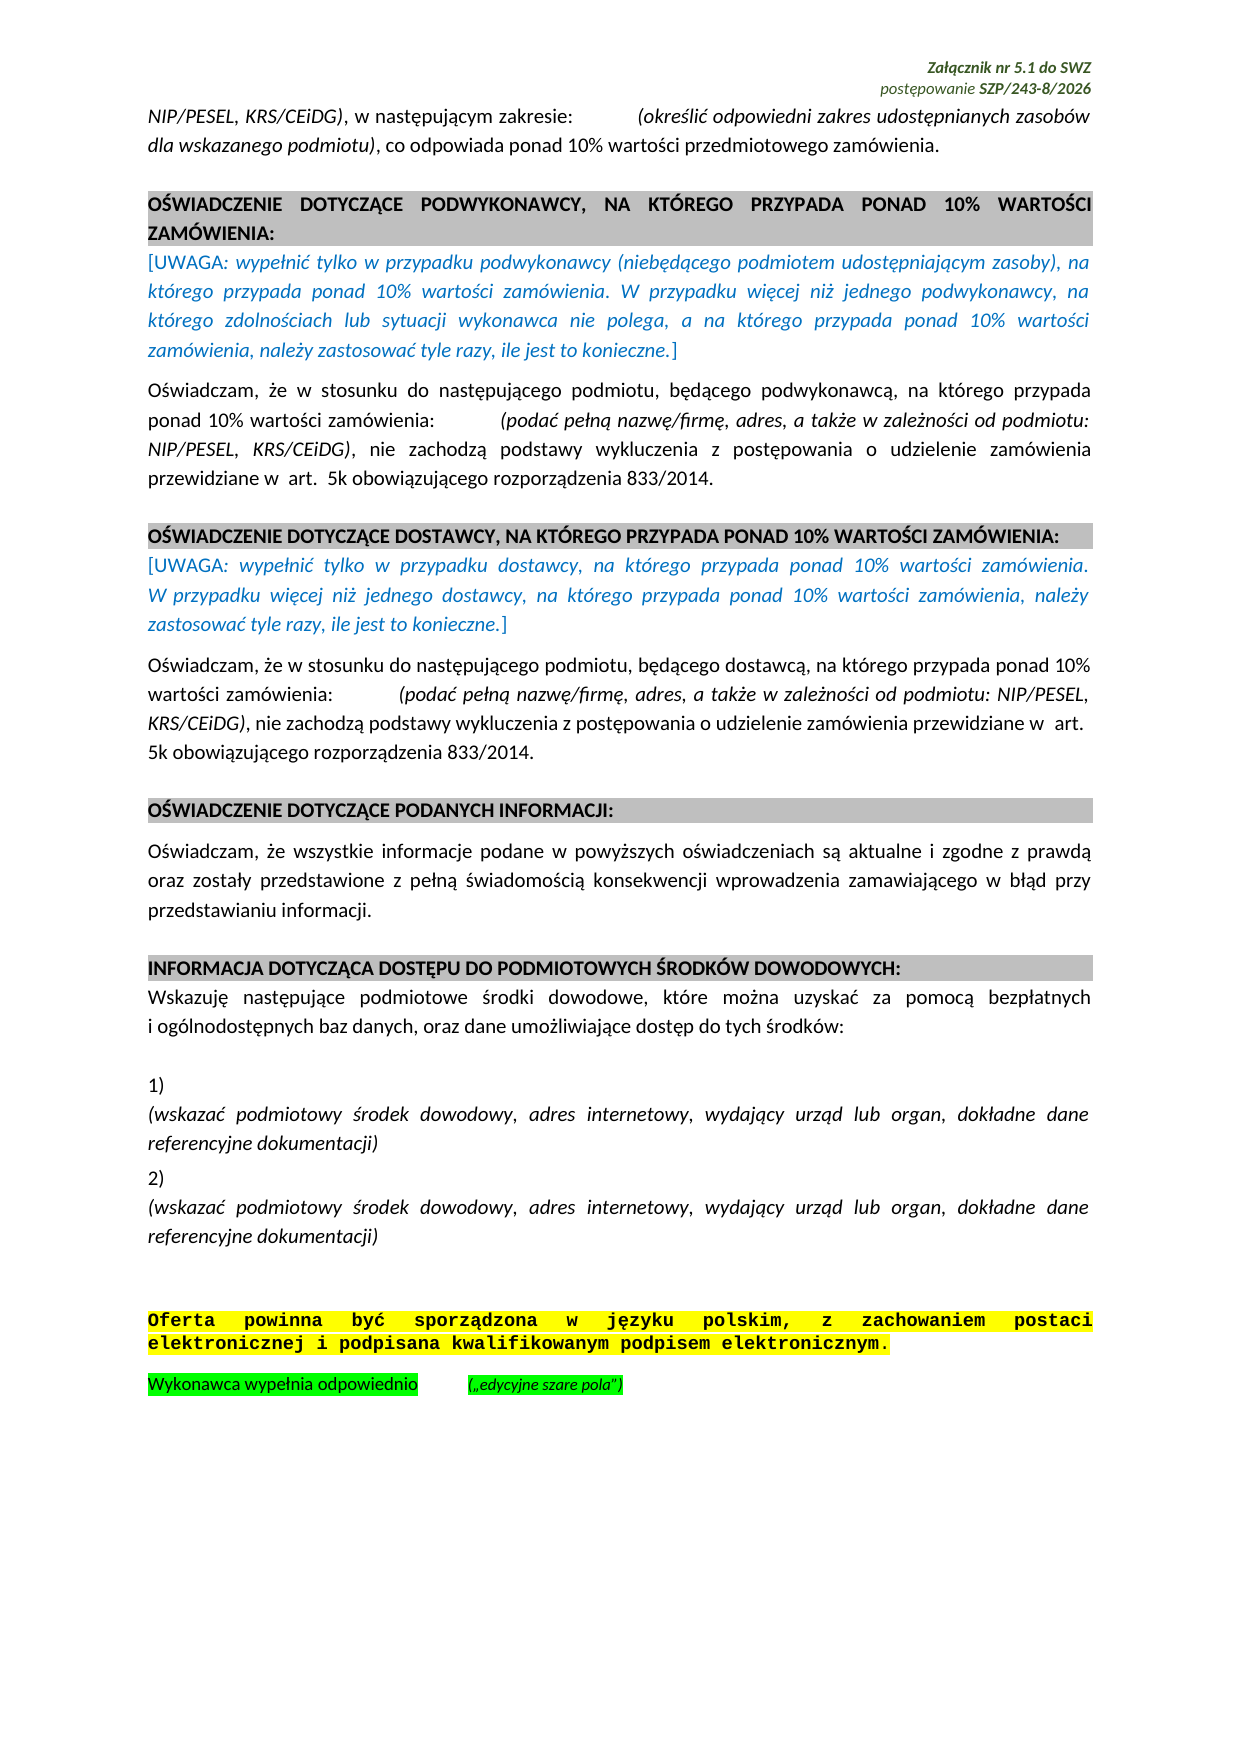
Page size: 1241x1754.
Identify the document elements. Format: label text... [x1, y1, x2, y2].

text Oświadczam, że w stosunku do następującego podmiotu, będącego dostawcą, na którego przypada ponad 10% wartości zamówienia: (podać pełną nazwę/firmę, adres, a także w zależności od podmiotu: NIP/PESEL, KRS/CEiDG), nie zachodzą podstawy wykluczenia z postępowania o udzielenie zamówienia przewidziane w art. 5k obowiązującego rozporządzenia 833/2014. [148, 652, 1093, 765]
text OŚWIADCZENIE DOTYCZĄCE PODWYKONAWCY, NA KTÓREGO PRZYPADA PONAD 10% WARTOŚCI ZAMÓWIENIA: [148, 191, 1093, 246]
text Oświadczam, że w celu wykazania spełniania warunków udziału w postępowaniu, określonych przez Zamawiającego w SWZ rozdz. V, polegam na zdolnościach lub sytuacji następującego podmiotu udostępniającego zasoby: (podać pełną nazwę/firmę, adres, a także w zależności od podmiotu: NIP/PESEL, KRS/CEiDG), w następującym zakresie: (określić odpowiedni zakres udostępnianych zasobów dla wskazanego podmiotu), co odpowiada ponad 10% wartości przedmiotowego zamówienia. [148, 103, 1093, 158]
text Oferta powinna być sporządzona w języku polskim, z zachowaniem postaci elektronicznej i podpisana kwalifikowanym podpisem elektronicznym. [148, 1332, 1093, 1355]
text Wykonawca wypełnia odpowiednio („edycyjne szare pola”) [418, 1373, 1093, 1396]
text 1) [148, 1043, 1093, 1097]
text Oświadczam, że w stosunku do następującego podmiotu, będącego podwykonawcą, na którego przypada ponad 10% wartości zamówienia: (podać pełną nazwę/firmę, adres, a także w zależności od podmiotu: NIP/PESEL, KRS/CEiDG), nie zachodzą podstawy wykluczenia z postępowania o udzielenie zamówienia przewidziane w art. 5k obowiązującego rozporządzenia 833/2014. [148, 378, 1093, 491]
text Wskazuję następujące podmiotowe środki dowodowe, które można uzyskać za pomocą bezpłatnych i ogólnodostępnych baz danych, oraz dane umożliwiające dostęp do tych środków: [148, 984, 1093, 1039]
text [UWAGA: wypełnić tylko w przypadku podwykonawcy (niebędącego podmiotem udostępniającym zasoby), na którego przypada ponad 10% wartości zamówienia. W przypadku więcej niż jednego podwykonawcy, na którego zdolnościach lub sytuacji wykonawca nie polega, a na którego przypada ponad 10% wartości zamówienia, należy zastosować tyle razy, ile jest to konieczne.] [148, 249, 1093, 362]
text OŚWIADCZENIE DOTYCZĄCE DOSTAWCY, NA KTÓREGO PRZYPADA PONAD 10% WARTOŚCI ZAMÓWIENIA: [148, 523, 1093, 549]
text INFORMACJA DOTYCZĄCA DOSTĘPU DO PODMIOTOWYCH ŚRODKÓW DOWODOWYCH: [148, 955, 1093, 981]
text Oświadczam, że wszystkie informacje podane w powyższych oświadczeniach są aktualne i zgodne z prawdą oraz zostały przedstawione z pełną świadomością konsekwencji wprowadzenia zamawiającego w błąd przy przedstawianiu informacji. [148, 838, 1093, 922]
text OŚWIADCZENIE DOTYCZĄCE PODANYCH INFORMACJI: [148, 798, 1093, 823]
text (wskazać podmiotowy środek dowodowy, adres internetowy, wydający urząd lub organ, dokładne dane referencyjne dokumentacji) [148, 1101, 1093, 1156]
text (wskazać podmiotowy środek dowodowy, adres internetowy, wydający urząd lub organ, dokładne dane referencyjne dokumentacji) [148, 1194, 1093, 1249]
text [UWAGA: wypełnić tylko w przypadku dostawcy, na którego przypada ponad 10% wartości zamówienia. W przypadku więcej niż jednego dostawcy, na którego przypada ponad 10% wartości zamówienia, należy zastosować tyle razy, ile jest to konieczne.] [148, 553, 1093, 636]
text 2) [148, 1165, 1093, 1191]
